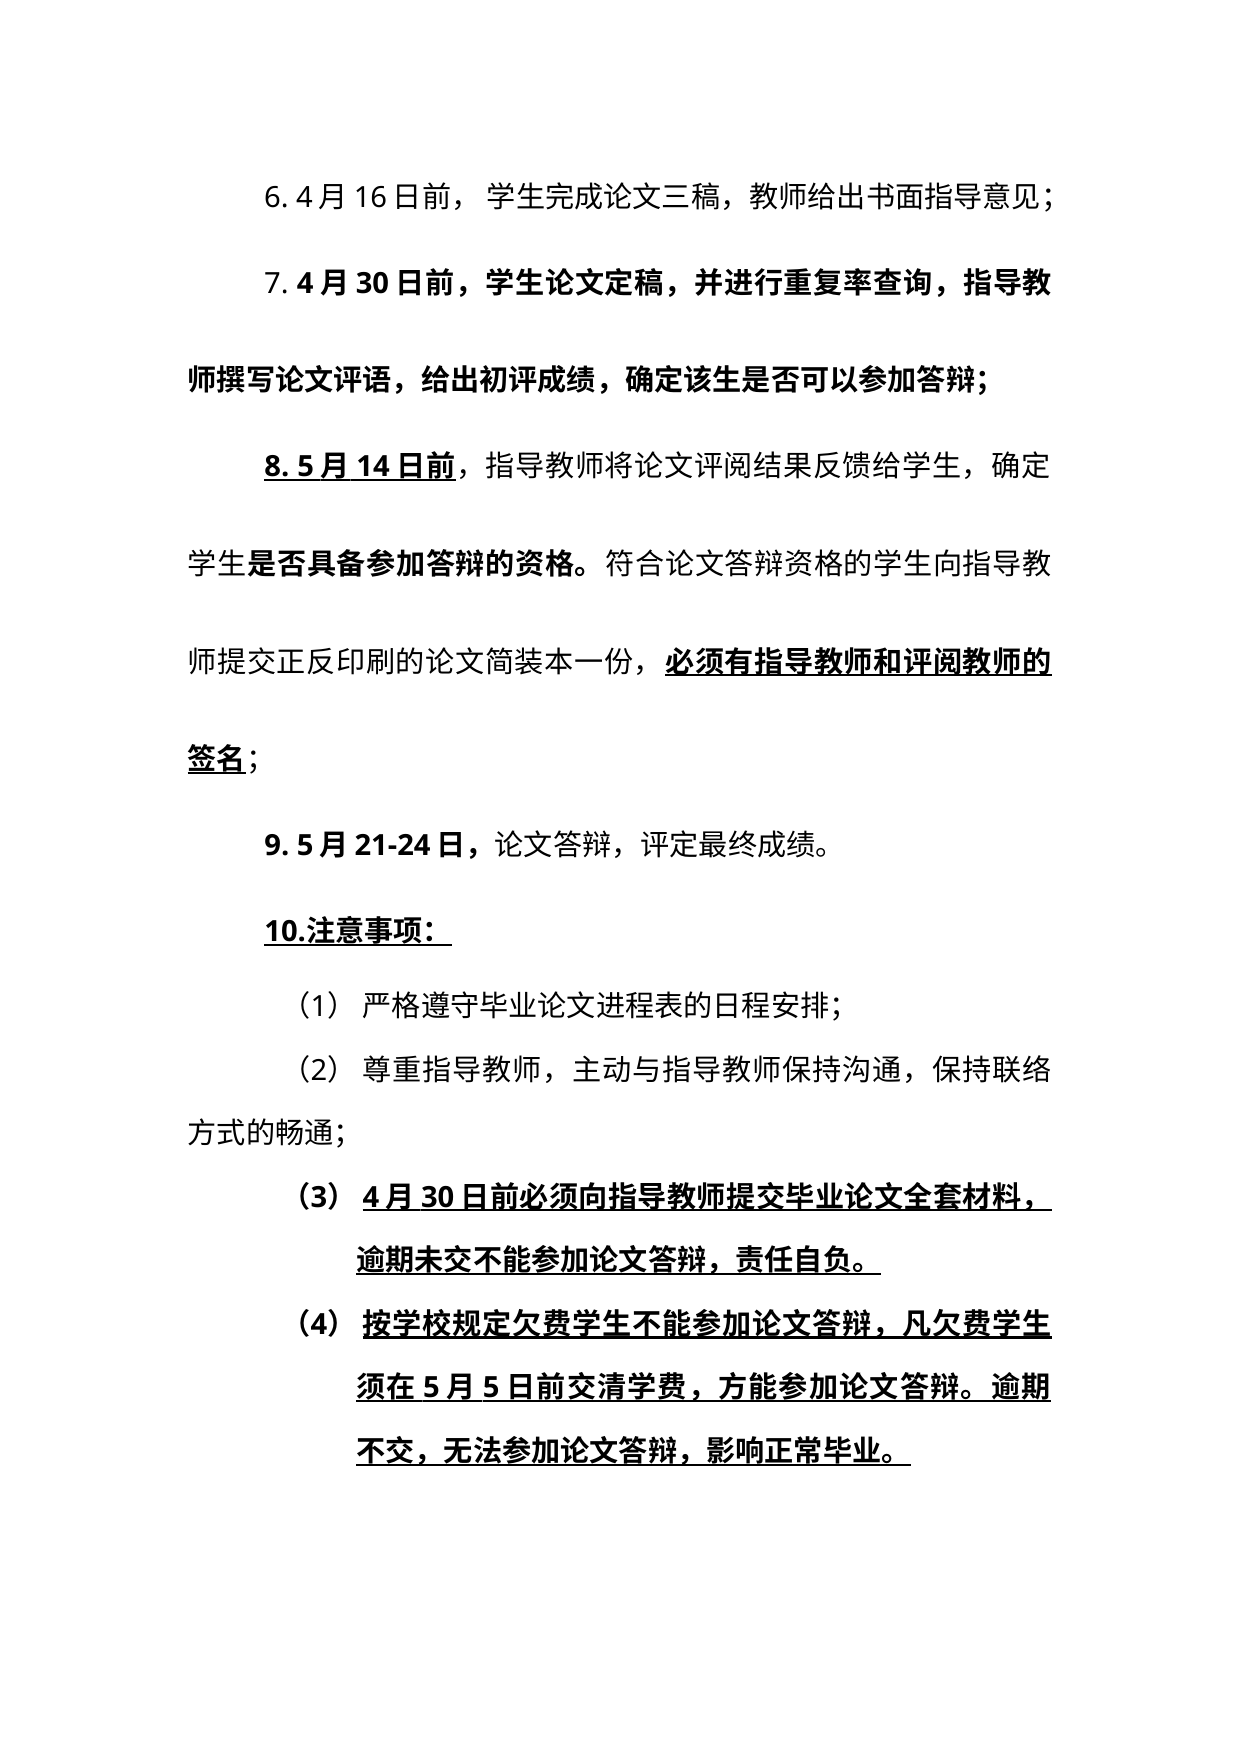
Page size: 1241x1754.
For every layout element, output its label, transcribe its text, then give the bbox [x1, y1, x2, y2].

text 8. 5月14日前，指导教师将论文评阅结果反馈给学生，确定学生是否具备参加答辩的资格。符合论文答辩资格的学生向指导教师提交正反印刷的论文简装本一份，必须有指导教师和评阅教师的签名； [187, 432, 1053, 789]
list 尊重指导教师，主动与指导教师保持沟通，保持联络方式的畅通； [187, 1046, 1053, 1152]
list 4月30日前必须向指导教师提交毕业论文全套材料，逾期未交不能参加论文答辩，责任自负。 [281, 1173, 1053, 1279]
text 9. 5月21-24日，论文答辩，评定最终成绩。 [187, 810, 1053, 875]
list 严格遵守毕业论文进程表的日程安排； [187, 983, 1053, 1025]
text 6. 4月16日前， 学生完成论文三稿，教师给出书面指导意见； [187, 162, 1053, 227]
list 按学校规定欠费学生不能参加论文答辩，凡欠费学生须在5月5日前交清学费，方能参加论文答辩。逾期不交，无法参加论文答辩，影响正常毕业。 [281, 1300, 1053, 1469]
text 10.注意事项： [187, 897, 1053, 962]
text 7. 4月30日前，学生论文定稿，并进行重复率查询，指导教师撰写论文评语，给出初评成绩，确定该生是否可以参加答辩； [187, 248, 1053, 411]
